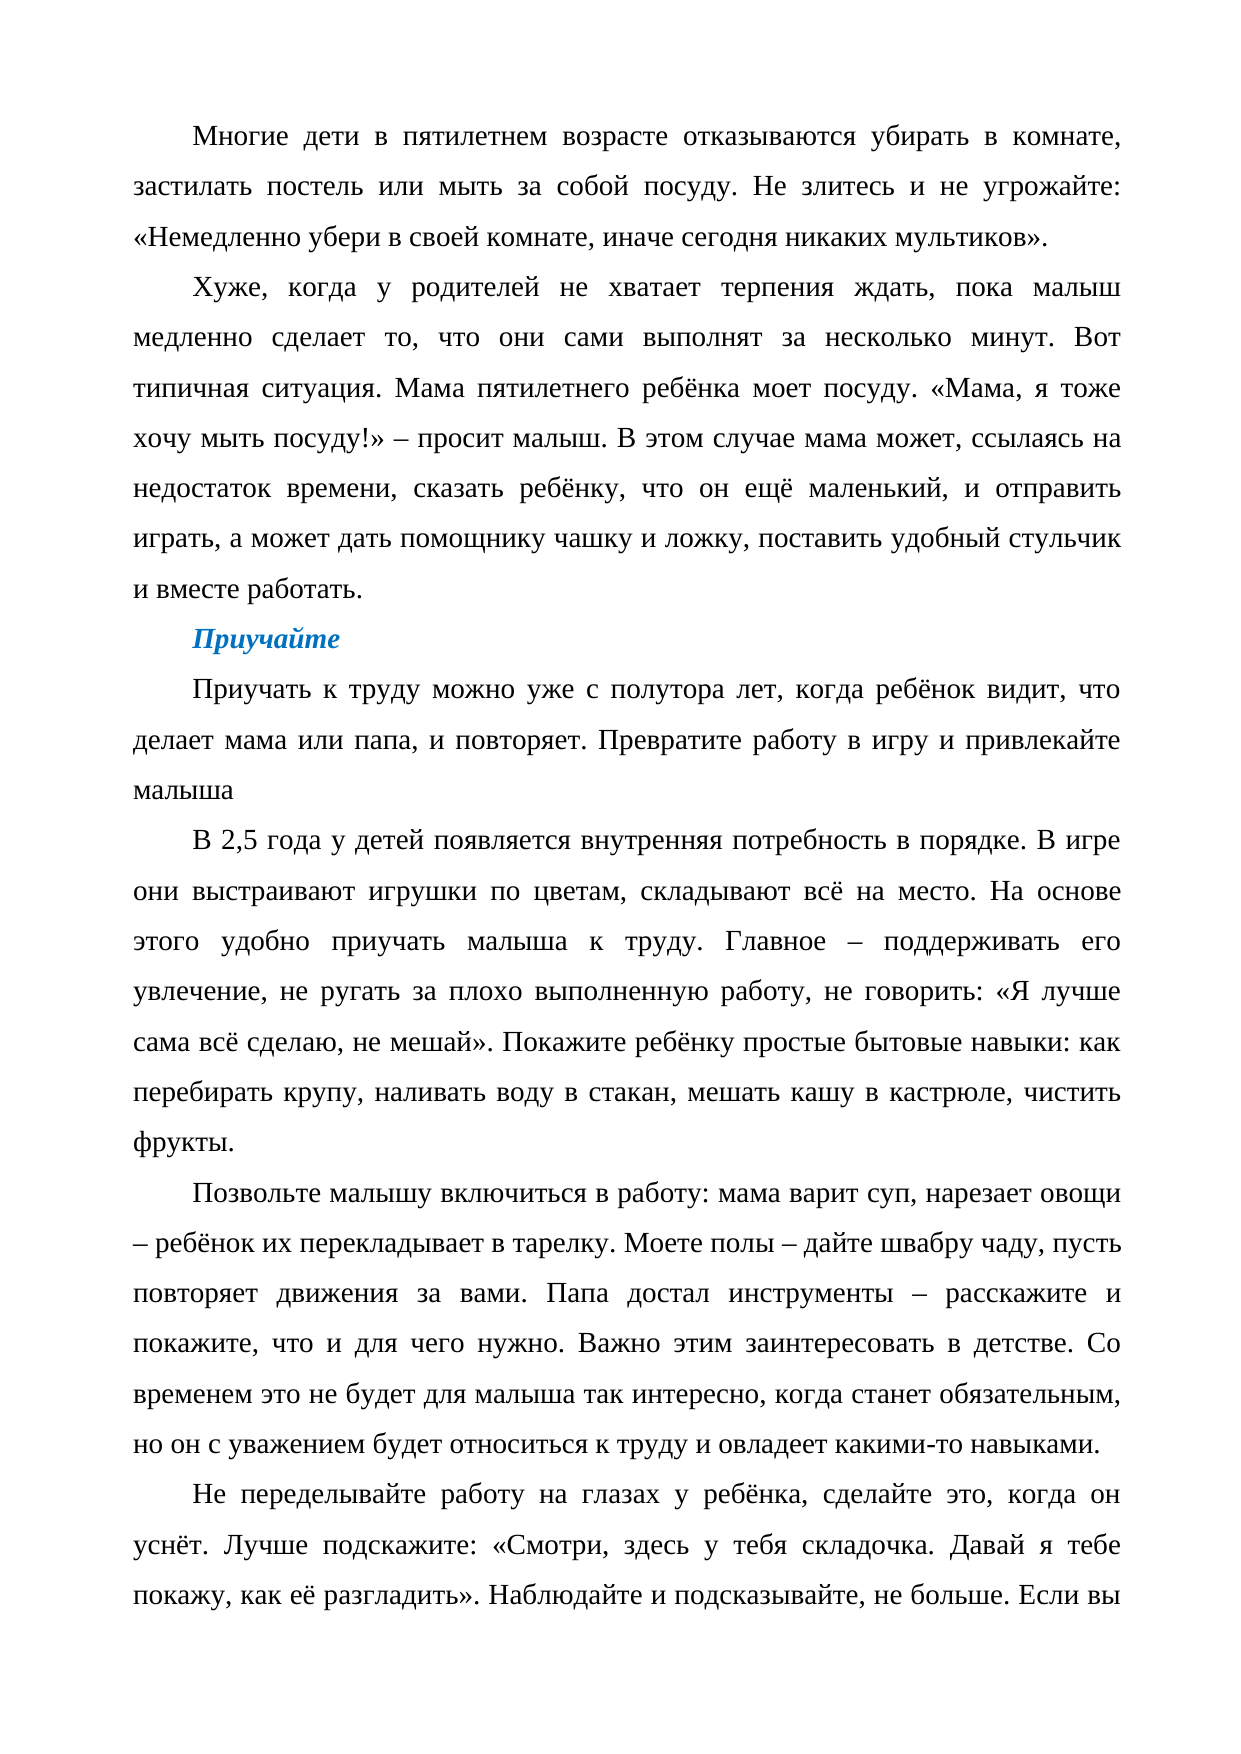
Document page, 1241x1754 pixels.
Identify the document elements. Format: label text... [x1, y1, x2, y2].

text Позвольте малышу включиться в работу: мама варит суп, нарезает овощи – ребёнок их перекладывает в тарелку. Моете полы – дайте швабру чаду, пусть повторяет движения за вами. Папа достал инструменты – расскажите и покажите, что и для чего нужно. Важно этим заинтересовать в детстве. Со временем это не будет для малыша так интересно, когда станет обязательным, но он с уважением будет относиться к труду и овладеет какими‑то навыками. [133, 1175, 1122, 1460]
text Приучать к труду можно уже с полутора лет, когда ребёнок видит, что делает мама или папа, и повторяет. Превратите работу в игру и привлекайте малыша [133, 672, 1122, 806]
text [133, 1477, 1122, 1611]
text Хуже, когда у родителей не хватает терпения ждать, пока малыш медленно сделает то, что они сами выполнят за несколько минут. Вот типичная ситуация. Мама пятилетнего ребёнка моет посуду. «Мама, я тоже хочу мыть посуду!» – просит малыш. В этом случае мама может, ссылаясь на недостаток времени, сказать ребёнку, что он ещё маленький, и отправить играть, а может дать помощнику чашку и ложку, поставить удобный стульчик и вместе работать. [133, 269, 1122, 604]
text Приучайте [133, 621, 1122, 655]
text В 2,5 года у детей появляется внутренняя потребность в порядке. В игре они выстраивают игрушки по цветам, складывают всё на место. На основе этого удобно приучать малыша к труду. Главное – поддерживать его увлечение, не ругать за плохо выполненную работу, не говорить: «Я лучше сама всё сделаю, не мешай». Покажите ребёнку простые бытовые навыки: как перебирать крупу, наливать воду в стакан, мешать кашу в кастрюле, чистить фрукты. [133, 822, 1122, 1158]
text Многие дети в пятилетнем возрасте отказываются убирать в комнате, застилать постель или мыть за собой посуду. Не злитесь и не угрожайте: «Немедленно убери в своей комнате, иначе сегодня никаких мультиков». [133, 118, 1122, 252]
